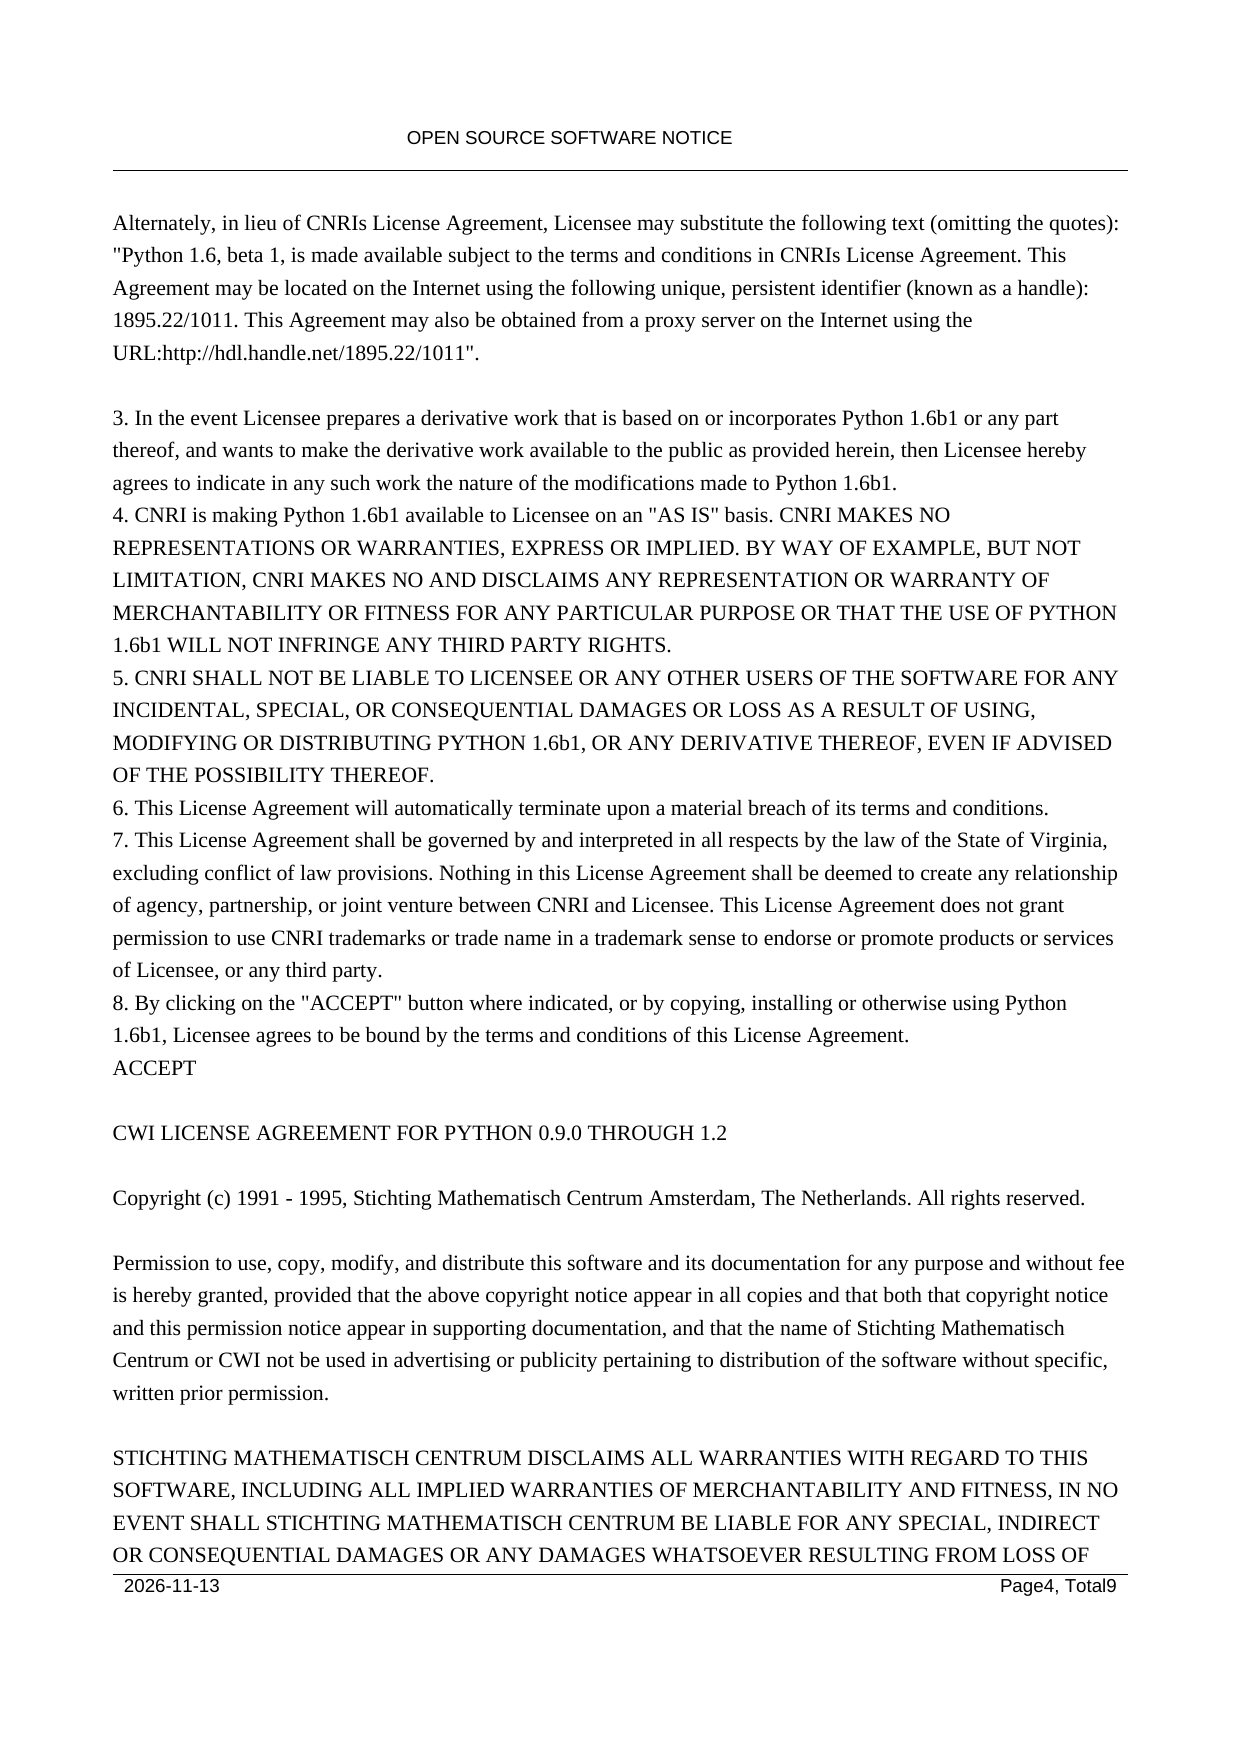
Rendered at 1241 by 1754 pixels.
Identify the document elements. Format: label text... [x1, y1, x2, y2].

text 6. This License Agreement will automatically terminate upon a material breach of its terms and conditions. [112, 791, 1128, 824]
text ACCEPT [112, 1051, 1128, 1084]
text CWI LICENSE AGREEMENT FOR PYTHON 0.9.0 THROUGH 1.2 [112, 1116, 1128, 1149]
text 8. By clicking on the "ACCEPT" button where indicated, or by copying, installing or otherwise using Python 1.6b1, Licensee agrees to be bound by the terms and conditions of this License Agreement. [112, 986, 1128, 1051]
text 3. In the event Licensee prepares a derivative work that is based on or incorporates Python 1.6b1 or any part thereof, and wants to make the derivative work available to the public as provided herein, then Licensee hereby agrees to indicate in any such work the nature of the modifications made to Python 1.6b1. [112, 401, 1128, 499]
text Alternately, in lieu of CNRIs License Agreement, Licensee may substitute the following text (omitting the quotes): "Python 1.6, beta 1, is made available subject to the terms and conditions in CNRIs License Agreement. This Agreement may be located on the Internet using the following unique, persistent identifier (known as a handle): 1895.22/1011. This Agreement may also be obtained from a proxy server on the Internet using the URL:http://hdl.handle.net/1895.22/1011". [112, 206, 1128, 369]
text Permission to use, copy, modify, and distribute this software and its documentation for any purpose and without fee is hereby granted, provided that the above copyright notice appear in all copies and that both that copyright notice and this permission notice appear in supporting documentation, and that the name of Stichting Mathematisch Centrum or CWI not be used in advertising or publicity pertaining to distribution of the software without specific, written prior permission. [112, 1246, 1128, 1409]
text Copyright (c) 1991 - 1995, Stichting Mathematisch Centrum Amsterdam, The Netherlands. All rights reserved. [112, 1181, 1128, 1214]
text 5. CNRI SHALL NOT BE LIABLE TO LICENSEE OR ANY OTHER USERS OF THE SOFTWARE FOR ANY INCIDENTAL, SPECIAL, OR CONSEQUENTIAL DAMAGES OR LOSS AS A RESULT OF USING, MODIFYING OR DISTRIBUTING PYTHON 1.6b1, OR ANY DERIVATIVE THEREOF, EVEN IF ADVISED OF THE POSSIBILITY THEREOF. [112, 661, 1128, 791]
text 4. CNRI is making Python 1.6b1 available to Licensee on an "AS IS" basis. CNRI MAKES NO REPRESENTATIONS OR WARRANTIES, EXPRESS OR IMPLIED. BY WAY OF EXAMPLE, BUT NOT LIMITATION, CNRI MAKES NO AND DISCLAIMS ANY REPRESENTATION OR WARRANTY OF MERCHANTABILITY OR FITNESS FOR ANY PARTICULAR PURPOSE OR THAT THE USE OF PYTHON 1.6b1 WILL NOT INFRINGE ANY THIRD PARTY RIGHTS. [112, 499, 1128, 661]
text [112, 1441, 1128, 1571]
text 7. This License Agreement shall be governed by and interpreted in all respects by the law of the State of Virginia, excluding conflict of law provisions. Nothing in this License Agreement shall be deemed to create any relationship of agency, partnership, or joint venture between CNRI and Licensee. This License Agreement does not grant permission to use CNRI trademarks or trade name in a trademark sense to endorse or promote products or services of Licensee, or any third party. [112, 824, 1128, 986]
